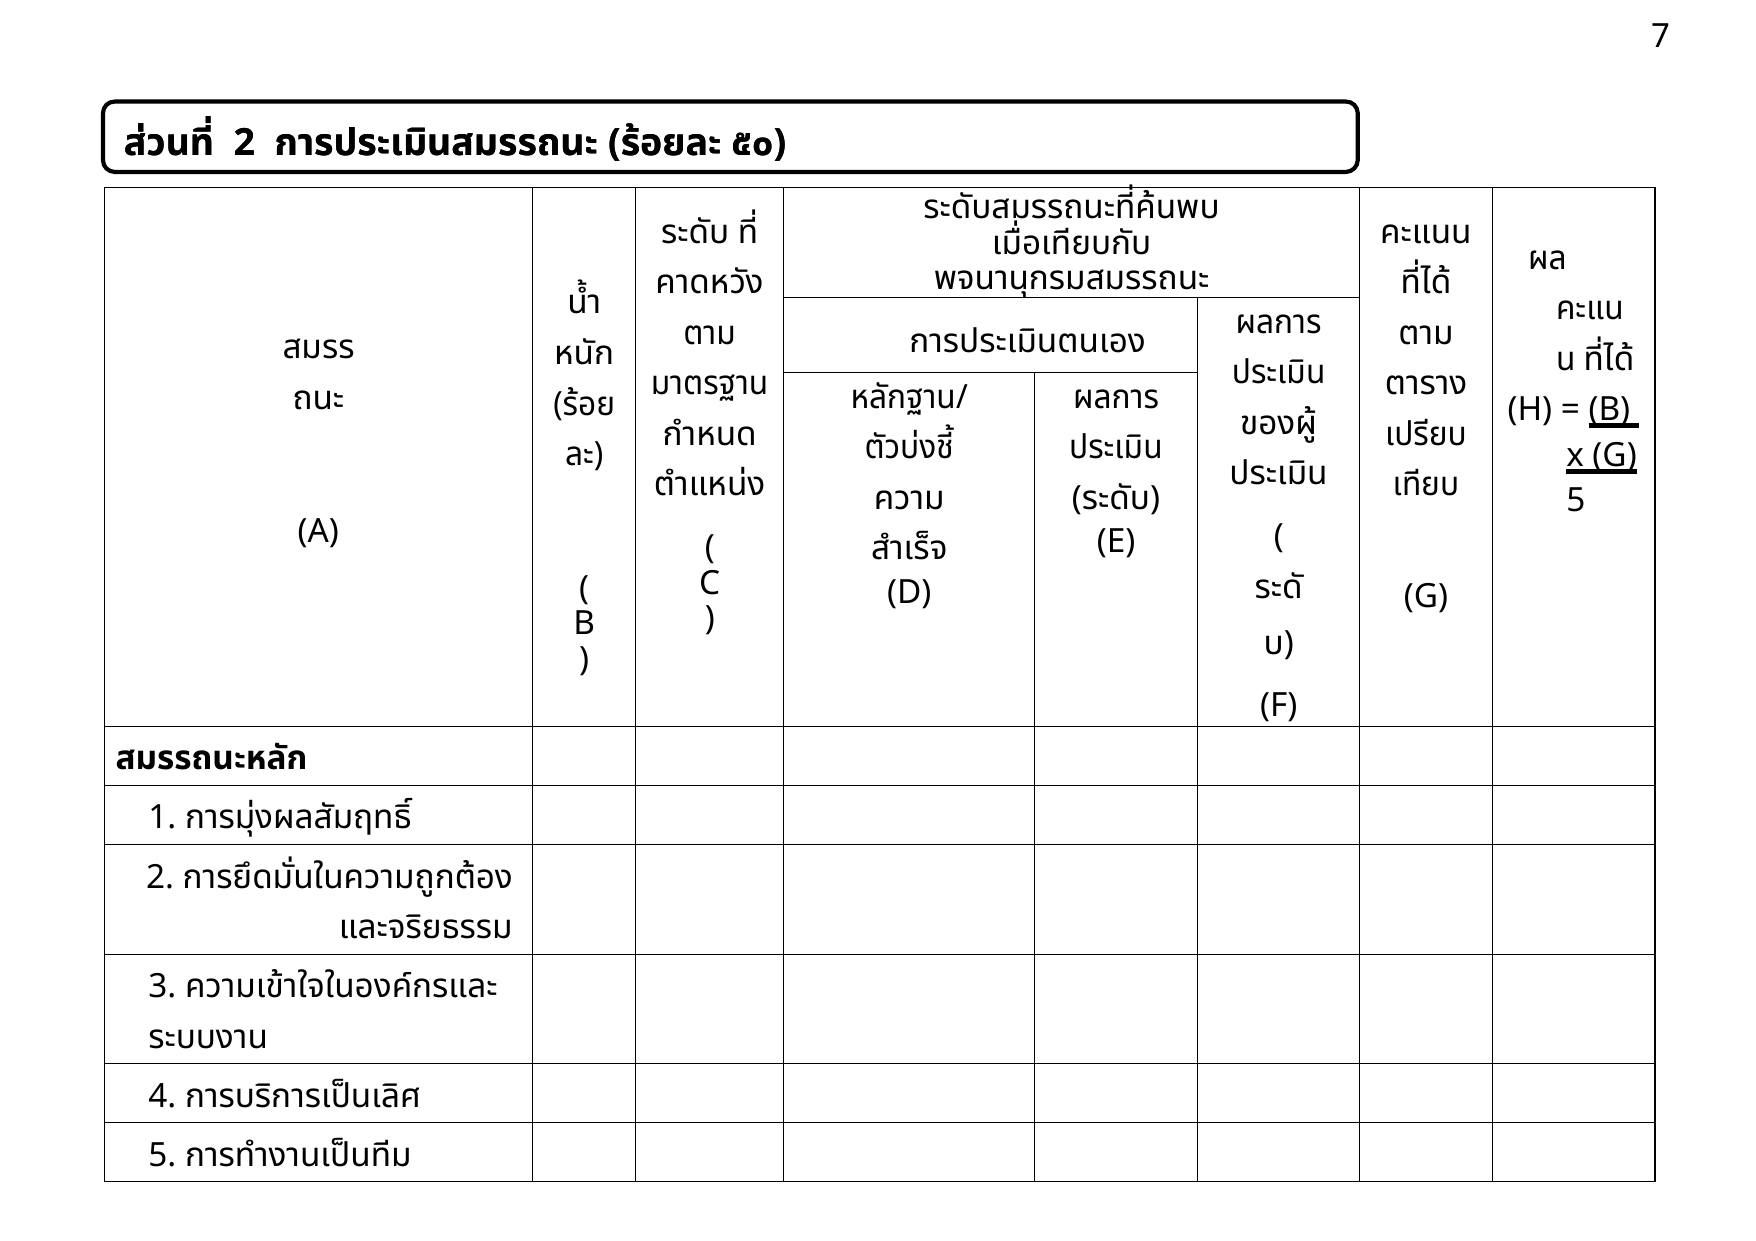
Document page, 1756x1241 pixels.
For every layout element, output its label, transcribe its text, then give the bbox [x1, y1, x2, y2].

table_cell [1493, 1123, 1654, 1181]
table_header ผลคะแนน ที่ได้ (H) = (B) x (G) 5 [1493, 188, 1654, 726]
table_cell [784, 786, 1034, 844]
table_cell [1198, 727, 1359, 784]
table_cell [784, 727, 1034, 784]
table_cell [1360, 1064, 1492, 1122]
table_cell [533, 955, 635, 1063]
table_cell [784, 955, 1034, 1063]
table_cell [1198, 786, 1359, 844]
table_cell [533, 727, 635, 784]
table_cell [1035, 727, 1197, 784]
table_cell [636, 1123, 783, 1181]
table_cell [1493, 786, 1654, 844]
table_cell [1360, 1123, 1492, 1181]
table_cell 5. การทำงานเป็นทีม [105, 1123, 532, 1181]
table_cell [636, 727, 783, 784]
table_header ระดับสมรรถนะที่ค้นพบ เมื่อเทียบกับพจนานุกรมสมรรถนะ [784, 188, 1359, 297]
table_cell [1035, 1064, 1197, 1122]
table_cell [784, 1064, 1034, 1122]
table_header ระดับ ที่คาดหวัง ตามมาตรฐาน กำหนด ตำแหน่ง (C) [636, 188, 783, 726]
table_header สมรรถนะ (A) [105, 188, 532, 726]
table_cell [1493, 1064, 1654, 1122]
table_cell [1035, 786, 1197, 844]
table_cell สมรรถนะหลัก [105, 727, 532, 784]
table_cell [533, 786, 635, 844]
table_cell หลักฐาน/ตัวบ่งชี้ ความสำเร็จ (D) [784, 373, 1034, 726]
table_cell 1. การมุ่งผลสัมฤทธิ์ [105, 786, 532, 844]
table_cell [533, 1064, 635, 1122]
table_cell [1198, 1064, 1359, 1122]
table_cell [784, 1123, 1034, 1181]
table_cell [1360, 786, 1492, 844]
table_cell [1198, 1123, 1359, 1181]
table_cell ผลการประเมิน ของผู้ประเมิน (ระดับ) (F) [1198, 298, 1359, 726]
table_cell [1035, 1123, 1197, 1181]
table_cell การประเมินตนเอง [784, 298, 1197, 372]
table_cell [1360, 955, 1492, 1063]
table_cell [1360, 845, 1492, 953]
table_cell [636, 1064, 783, 1122]
table_cell [784, 845, 1034, 953]
table_cell [1035, 845, 1197, 953]
table_header คะแนน ที่ได้ ตามตาราง เปรียบเทียบ (G) [1360, 188, 1492, 726]
table_cell [636, 845, 783, 953]
table_cell [1360, 727, 1492, 784]
table_cell [1198, 955, 1359, 1063]
table_cell [1198, 845, 1359, 953]
table_cell 4. การบริการเป็นเลิศ [105, 1064, 532, 1122]
table_cell [533, 845, 635, 953]
table_cell [1035, 955, 1197, 1063]
table_cell [1493, 955, 1654, 1063]
table_cell [636, 786, 783, 844]
table_cell [533, 1123, 635, 1181]
table_cell [636, 955, 783, 1063]
table_cell 3. ความเข้าใจในองค์กรและระบบงาน [105, 955, 532, 1063]
table_cell [1493, 727, 1654, 784]
table_cell [1493, 845, 1654, 953]
table_cell ผลการประเมิน (ระดับ) (E) [1035, 373, 1197, 726]
table_header น้ำหนัก (ร้อยละ) (B) [533, 188, 635, 726]
table_cell 2. การยึดมั่นในความถูกต้องและจริยธรรม [105, 845, 532, 953]
